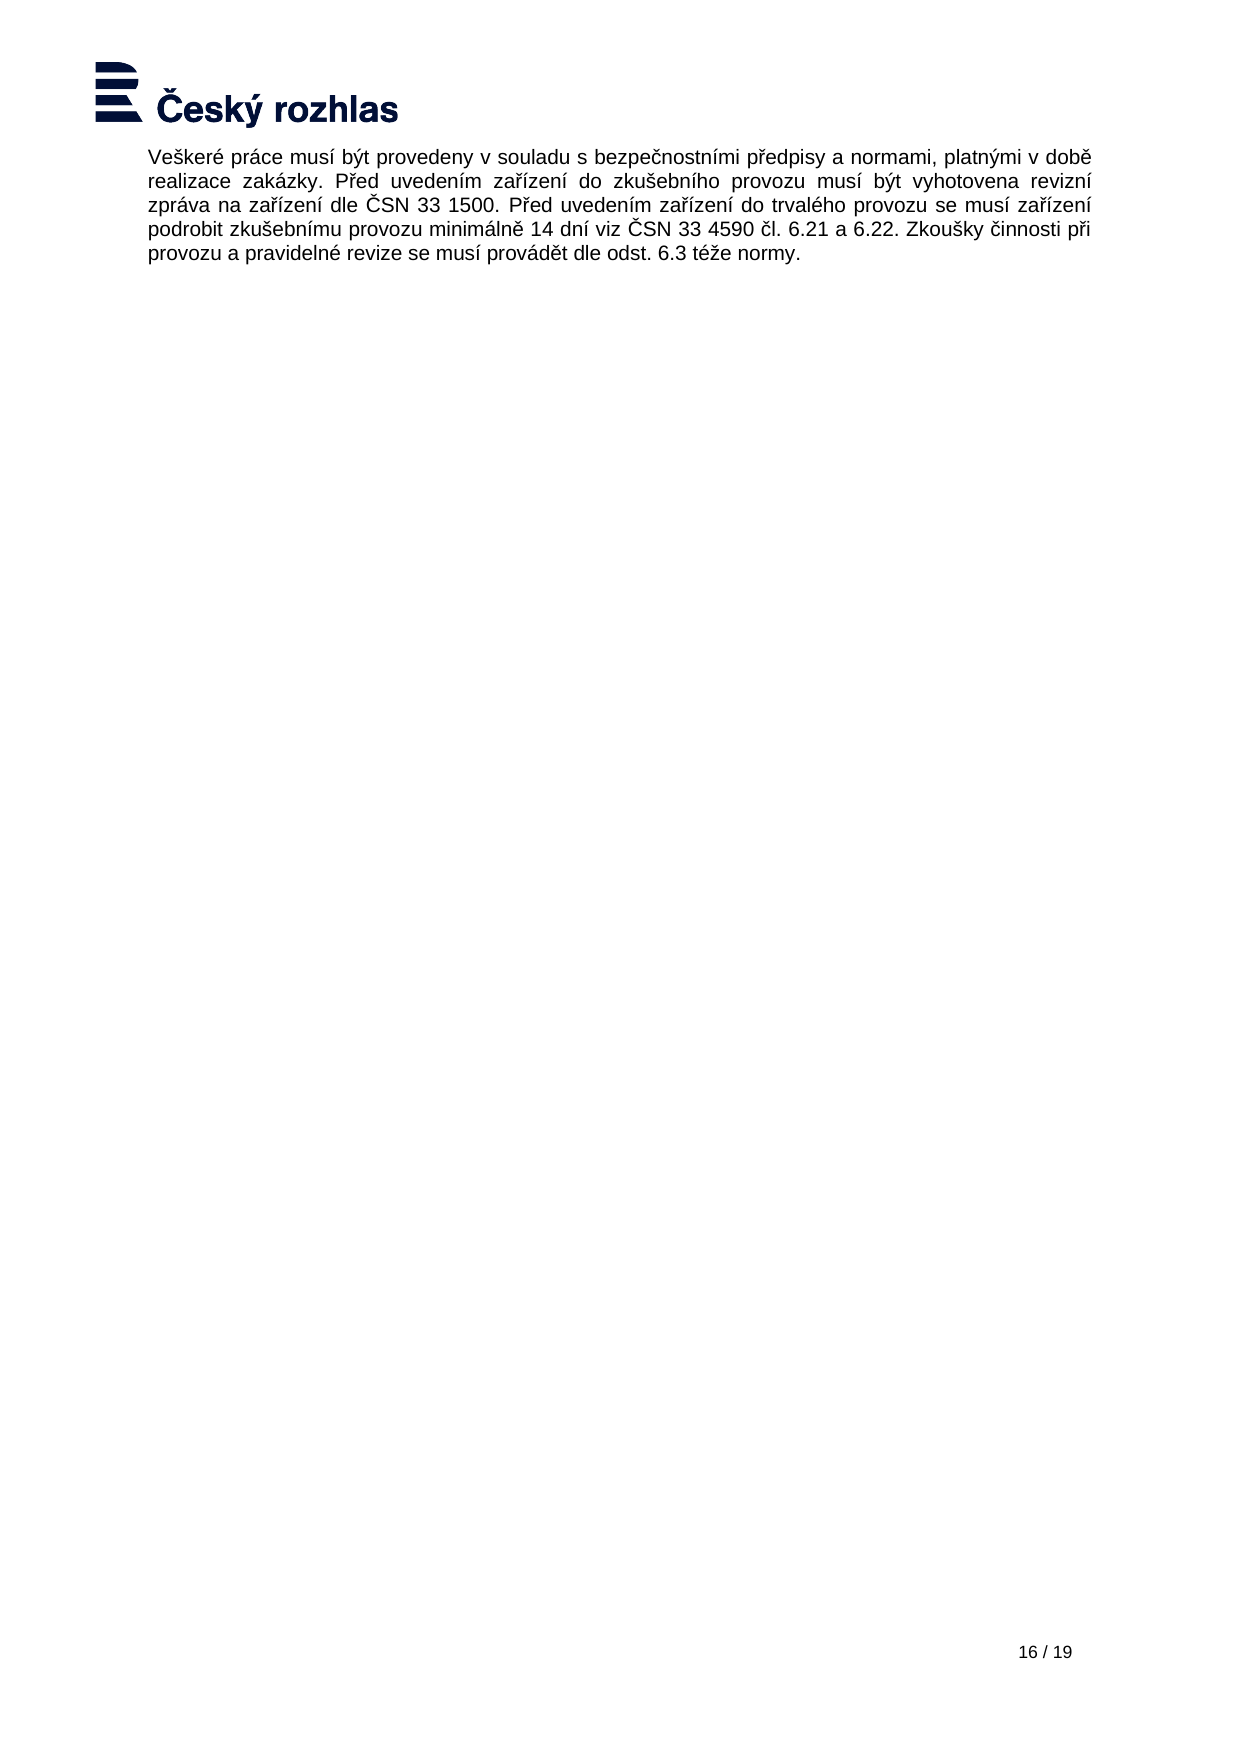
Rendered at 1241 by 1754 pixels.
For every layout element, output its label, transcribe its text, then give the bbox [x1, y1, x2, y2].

picture [95, 62, 398, 128]
text Veškeré práce musí být provedeny v souladu s bezpečnostními předpisy a normami, platnými v době realizace zakázky. Před uvedením zařízení do zkušebního provozu musí být vyhotovena revizní zpráva na zařízení dle ČSN 33 1500. Před uvedením zařízení do trvalého provozu se musí zařízení podrobit zkušebnímu provozu minimálně 14 dní viz ČSN 33 4590 čl. 6.21 a 6.22. Zkoušky činnosti při provozu a pravidelné revize se musí provádět dle odst. 6.3 téže normy. [148, 145, 1093, 264]
